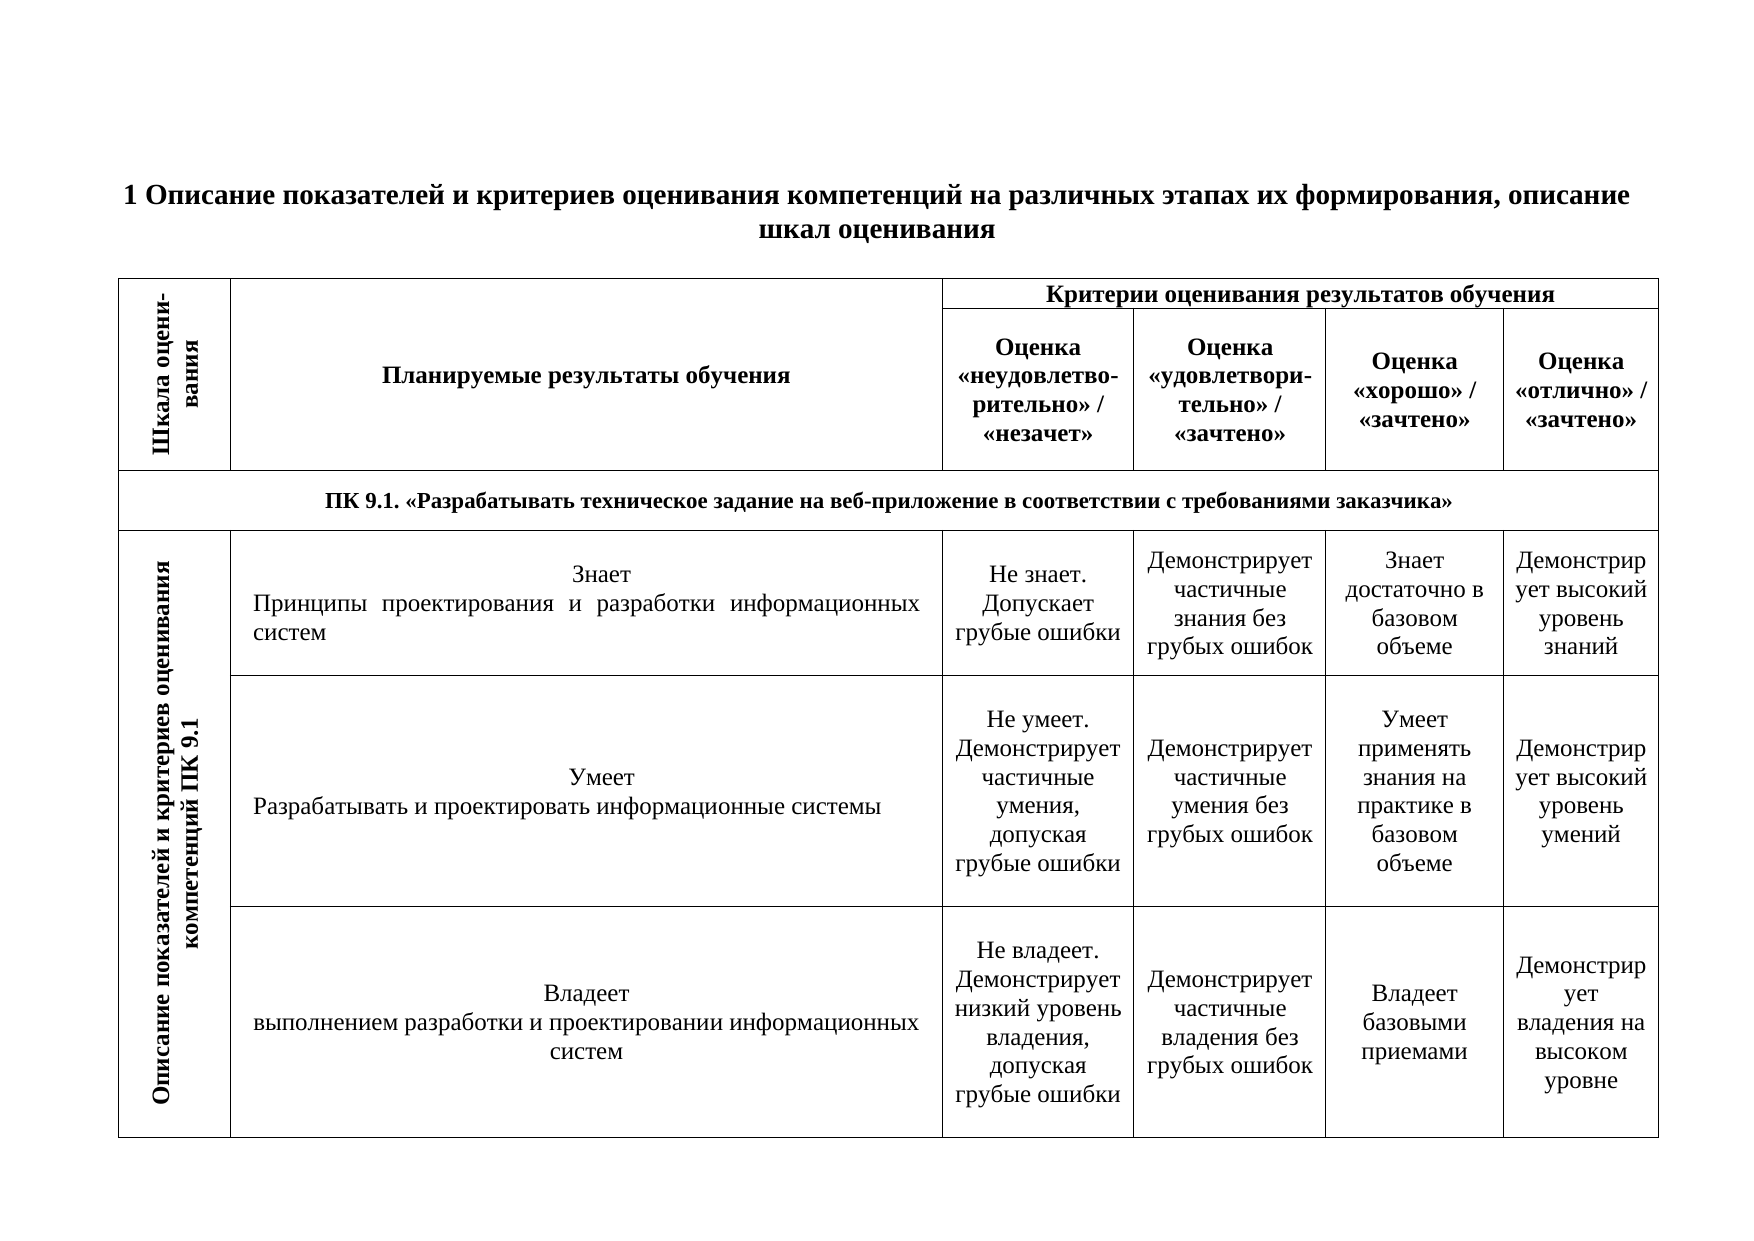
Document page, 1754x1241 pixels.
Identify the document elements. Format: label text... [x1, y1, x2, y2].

table_cell Не владеет. Демонстрирует низкий уровень владения, допуская грубые ошибки [943, 907, 1133, 1137]
table_cell Владеет базовыми приемами [1326, 907, 1503, 1137]
table_cell ПК 9.1. «Разрабатывать техническое задание на веб-приложение в соответствии с требованиями заказчика» [119, 471, 1658, 530]
table_cell Знает достаточно в базовом объеме [1326, 531, 1503, 674]
table_cell Владеет выполнением разработки и проектировании информационных систем [231, 907, 942, 1137]
text 1 Описание показателей и критериев оценивания компетенций на различных этапах их формирования, описание шкал оценивания [118, 177, 1636, 244]
table_header Шкала оценивания [119, 279, 230, 470]
table_cell Демонстрирует высокий уровень умений [1504, 676, 1658, 906]
table_cell Не умеет. Демонстрирует частичные умения, допуская грубые ошибки [943, 676, 1133, 906]
table_cell Демонстрирует частичные умения без грубых ошибок [1134, 676, 1325, 906]
table_cell Описание показателей и критериев оценивания компетенций ПК 9.1 [119, 531, 230, 1137]
table_cell Оценка «хорошо» / «зачтено» [1326, 309, 1503, 470]
table_cell Демонстрирует высокий уровень знаний [1504, 531, 1658, 674]
table_header Планируемые результаты обучения [231, 279, 942, 470]
table_cell Оценка «отлично» / «зачтено» [1504, 309, 1658, 470]
table_cell Знает Принципы проектирования и разработки информационных систем [231, 531, 942, 674]
table_cell Демонстрирует частичные знания без грубых ошибок [1134, 531, 1325, 674]
table_header Критерии оценивания результатов обучения [943, 279, 1658, 308]
table_cell Демонстрирует владения на высоком уровне [1504, 907, 1658, 1137]
table_cell Умеет применять знания на практике в базовом объеме [1326, 676, 1503, 906]
table_cell Умеет Разрабатывать и проектировать информационные системы [231, 676, 942, 906]
table_cell Демонстрирует частичные владения без грубых ошибок [1134, 907, 1325, 1137]
table_cell Оценка «удовлетворительно» / «зачтено» [1134, 309, 1325, 470]
table_cell Оценка «неудовлетворительно» / «незачет» [943, 309, 1133, 470]
table_cell Не знает. Допускает грубые ошибки [943, 531, 1133, 674]
